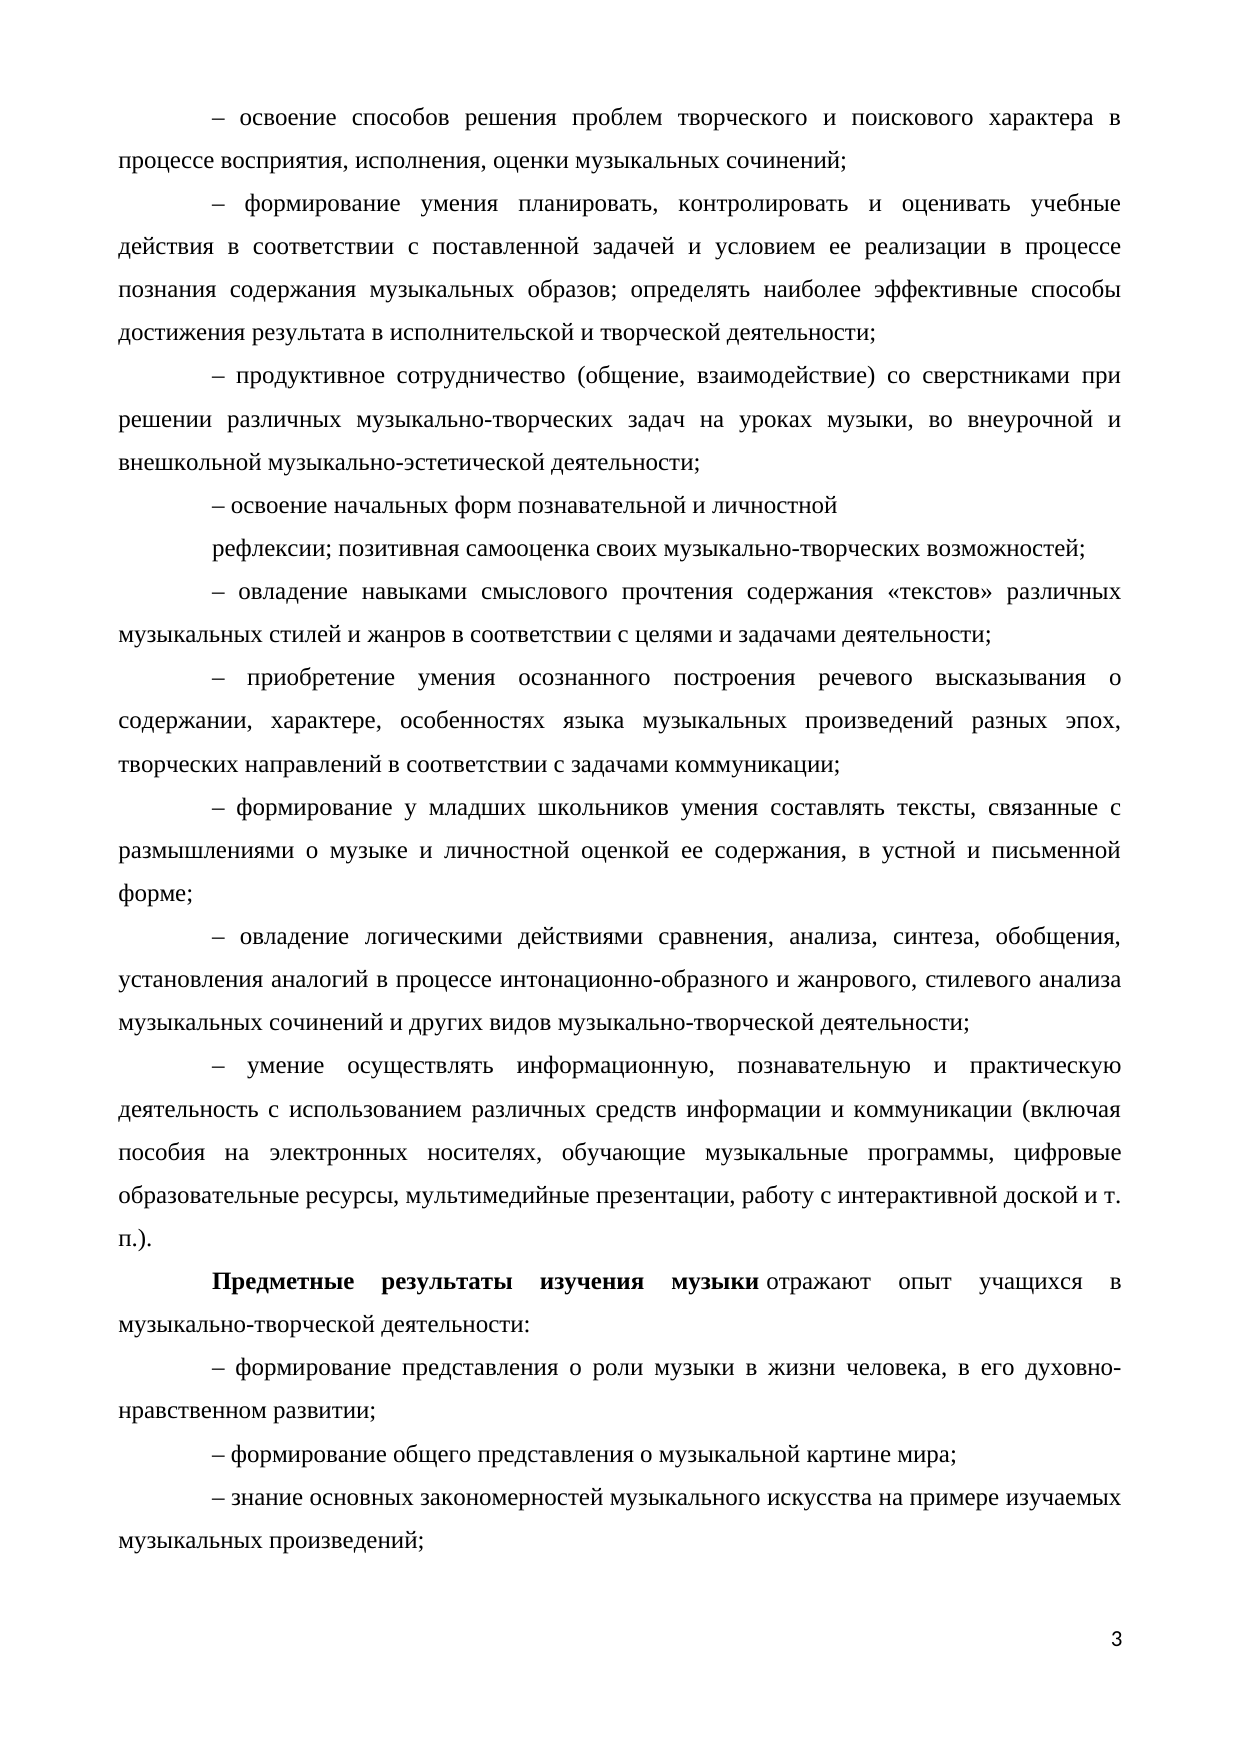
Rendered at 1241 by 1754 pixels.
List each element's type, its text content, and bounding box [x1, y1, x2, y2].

text – продуктивное сотрудничество (общение, взаимодействие) со сверстниками при решении различных музыкально-творческих задач на уроках музыки, во внеурочной и внешкольной музыкально-эстетической деятельности; [118, 361, 1122, 476]
text – овладение навыками смыслового прочтения содержания «текстов» различных музыкальных стилей и жанров в соответствии с целями и задачами деятельности; [118, 576, 1122, 648]
text – формирование общего представления о музыкальной картине мира; [118, 1439, 1122, 1467]
text – освоение начальных форм познавательной и личностной [118, 490, 1122, 519]
text – формирование умения планировать, контролировать и оценивать учебные действия в соответствии с поставленной задачей и условием ее реализации в процессе познания содержания музыкальных образов; определять наиболее эффективные способы достижения результата в исполнительской и творческой деятельности; [118, 188, 1122, 346]
text – формирование у младших школьников умения составлять тексты, связанные с размышлениями о музыке и личностной оценкой ее содержания, в устной и письменной форме; [118, 792, 1122, 907]
text – знание основных закономерностей музыкального искусства на примере изучаемых музыкальных произведений; [118, 1482, 1122, 1554]
text Предметные результаты изучения музыки отражают опыт учащихся в музыкально-творческой деятельности: [118, 1266, 1122, 1338]
text – умение осуществлять информационную, познавательную и практическую деятельность с использованием различных средств информации и коммуникации (включая пособия на электронных носителях, обучающие музыкальные программы, цифровые образовательные ресурсы, мультимедийные презентации, работу с интерактивной доской и т. п.). [118, 1051, 1122, 1252]
text – формирование представления о роли музыки в жизни человека, в его духовно-нравственном развитии; [118, 1352, 1122, 1424]
text рефлексии; позитивная самооценка своих музыкально-творческих возможностей; [118, 533, 1122, 562]
text – овладение логическими действиями сравнения, анализа, синтеза, обобщения, установления аналогий в процессе интонационно-образного и жанрового, стилевого анализа музыкальных сочинений и других видов музыкально-творческой деятельности; [118, 921, 1122, 1036]
text – приобретение умения осознанного построения речевого высказывания о содержании, характере, особенностях языка музыкальных произведений разных эпох, творческих направлений в соответствии с задачами коммуникации; [118, 662, 1122, 777]
text – освоение способов решения проблем творческого и поискового характера в процессе восприятия, исполнения, оценки музыкальных сочинений; [118, 102, 1122, 174]
